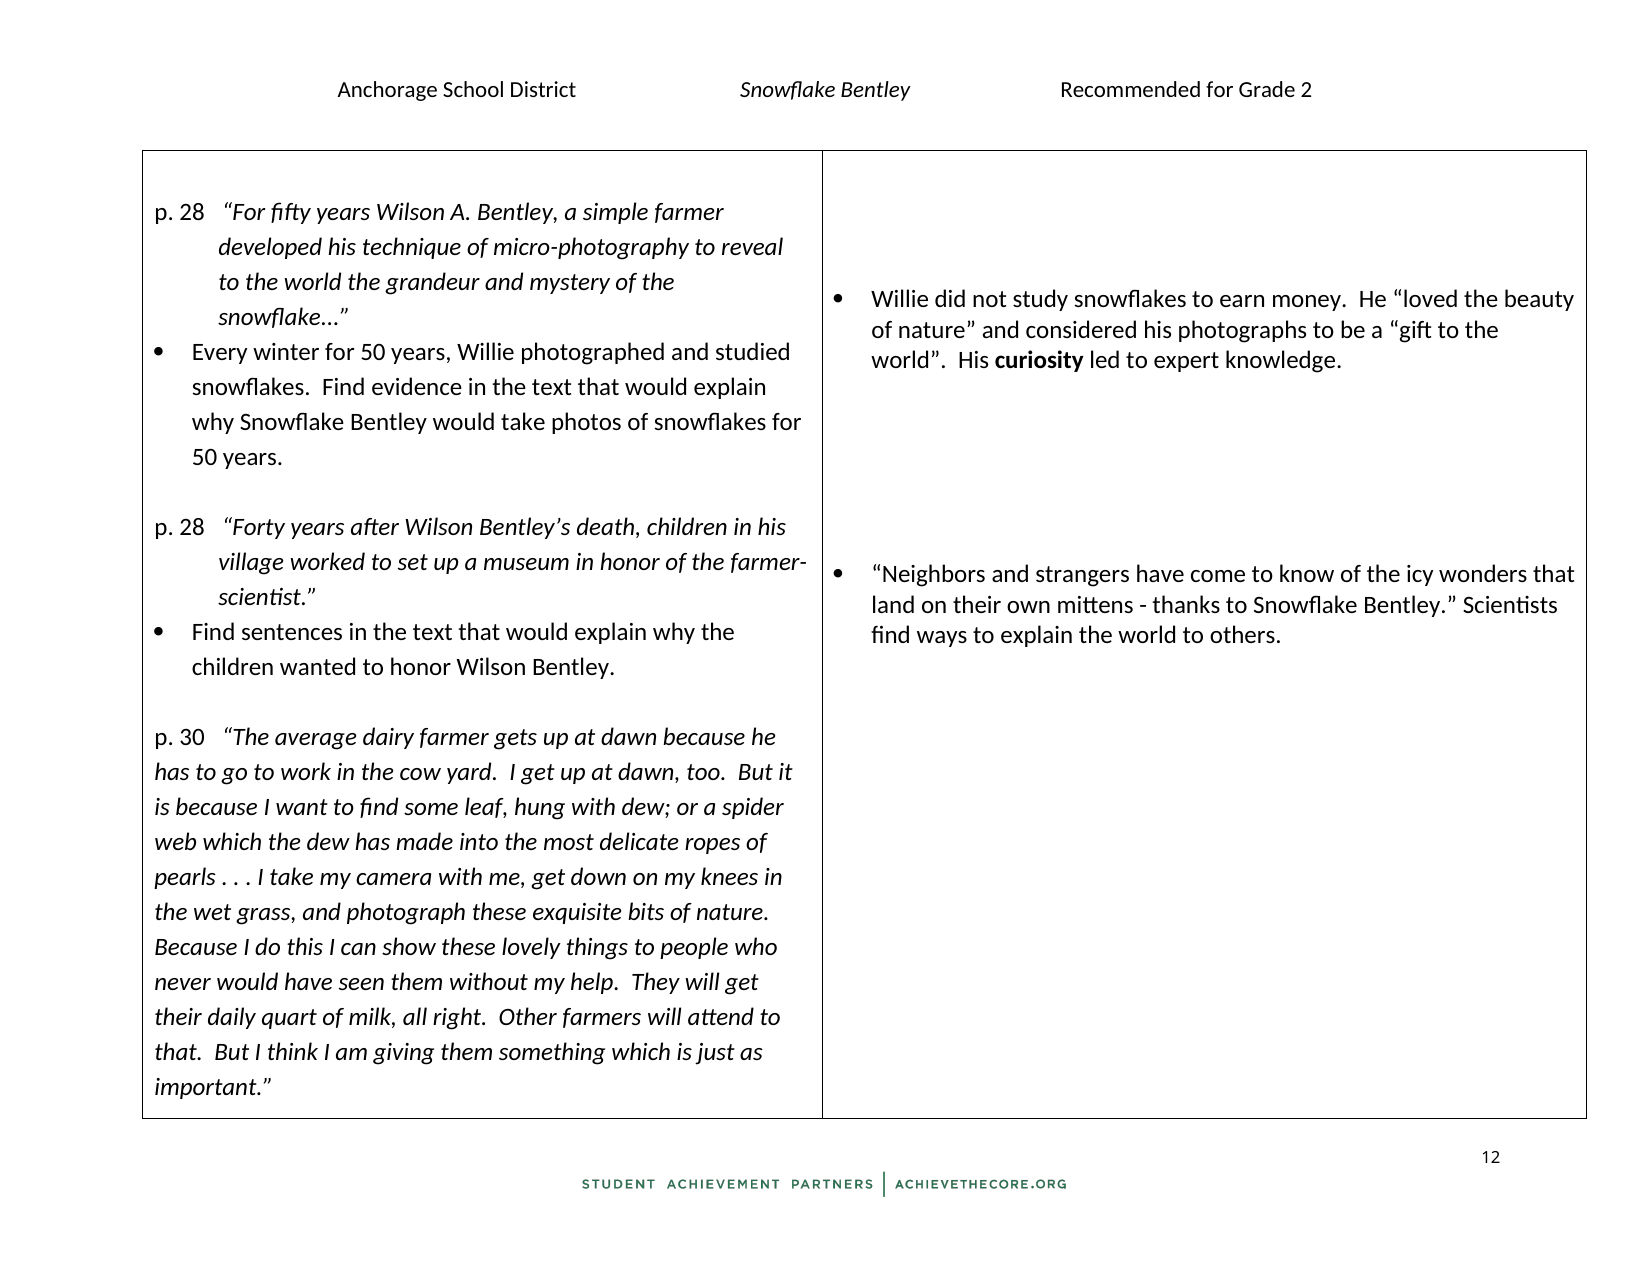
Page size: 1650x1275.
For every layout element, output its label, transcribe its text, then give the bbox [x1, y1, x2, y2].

picture [571, 1168, 1079, 1200]
